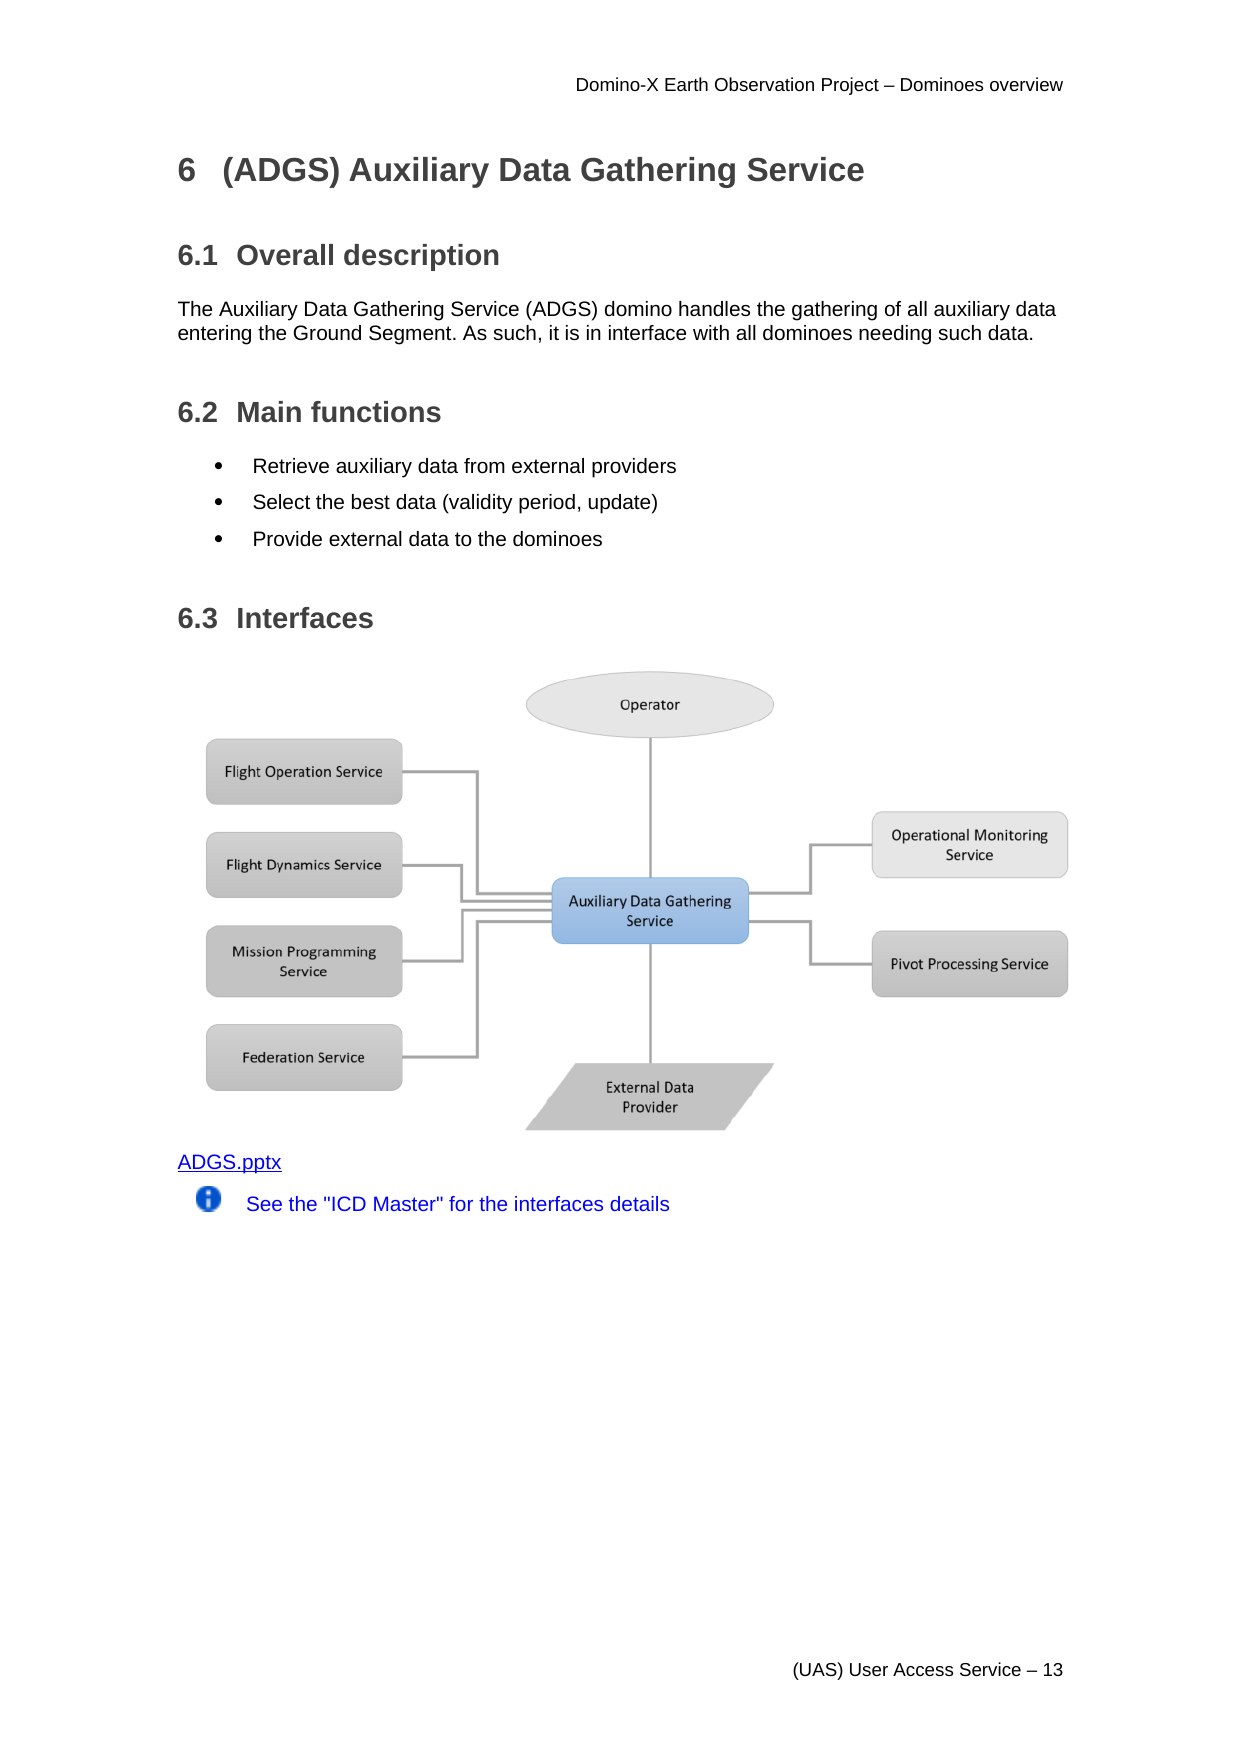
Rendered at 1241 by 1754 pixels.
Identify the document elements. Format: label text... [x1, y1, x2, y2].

subtitle Main functions [177, 395, 1063, 428]
text The Auxiliary Data Gathering Service (ADGS) domino handles the gathering of all auxiliary data entering the Ground Segment. As such, it is in interface with all dominoes needing such data. [177, 297, 1063, 345]
subtitle Overall description [177, 238, 1063, 272]
list Select the best data (validity period, update) [215, 490, 1063, 514]
subtitle (ADGS) Auxiliary Data Gathering Service [177, 150, 1063, 188]
picture [196, 1186, 222, 1212]
list Provide external data to the dominoes [215, 527, 1063, 551]
text ADGS.pptx [177, 1150, 1063, 1174]
list Retrieve auxiliary data from external providers [215, 453, 1063, 477]
picture [196, 659, 1082, 1138]
subtitle Interfaces [177, 601, 1063, 634]
text See the "ICD Master" for the interfaces details [177, 1186, 1063, 1216]
